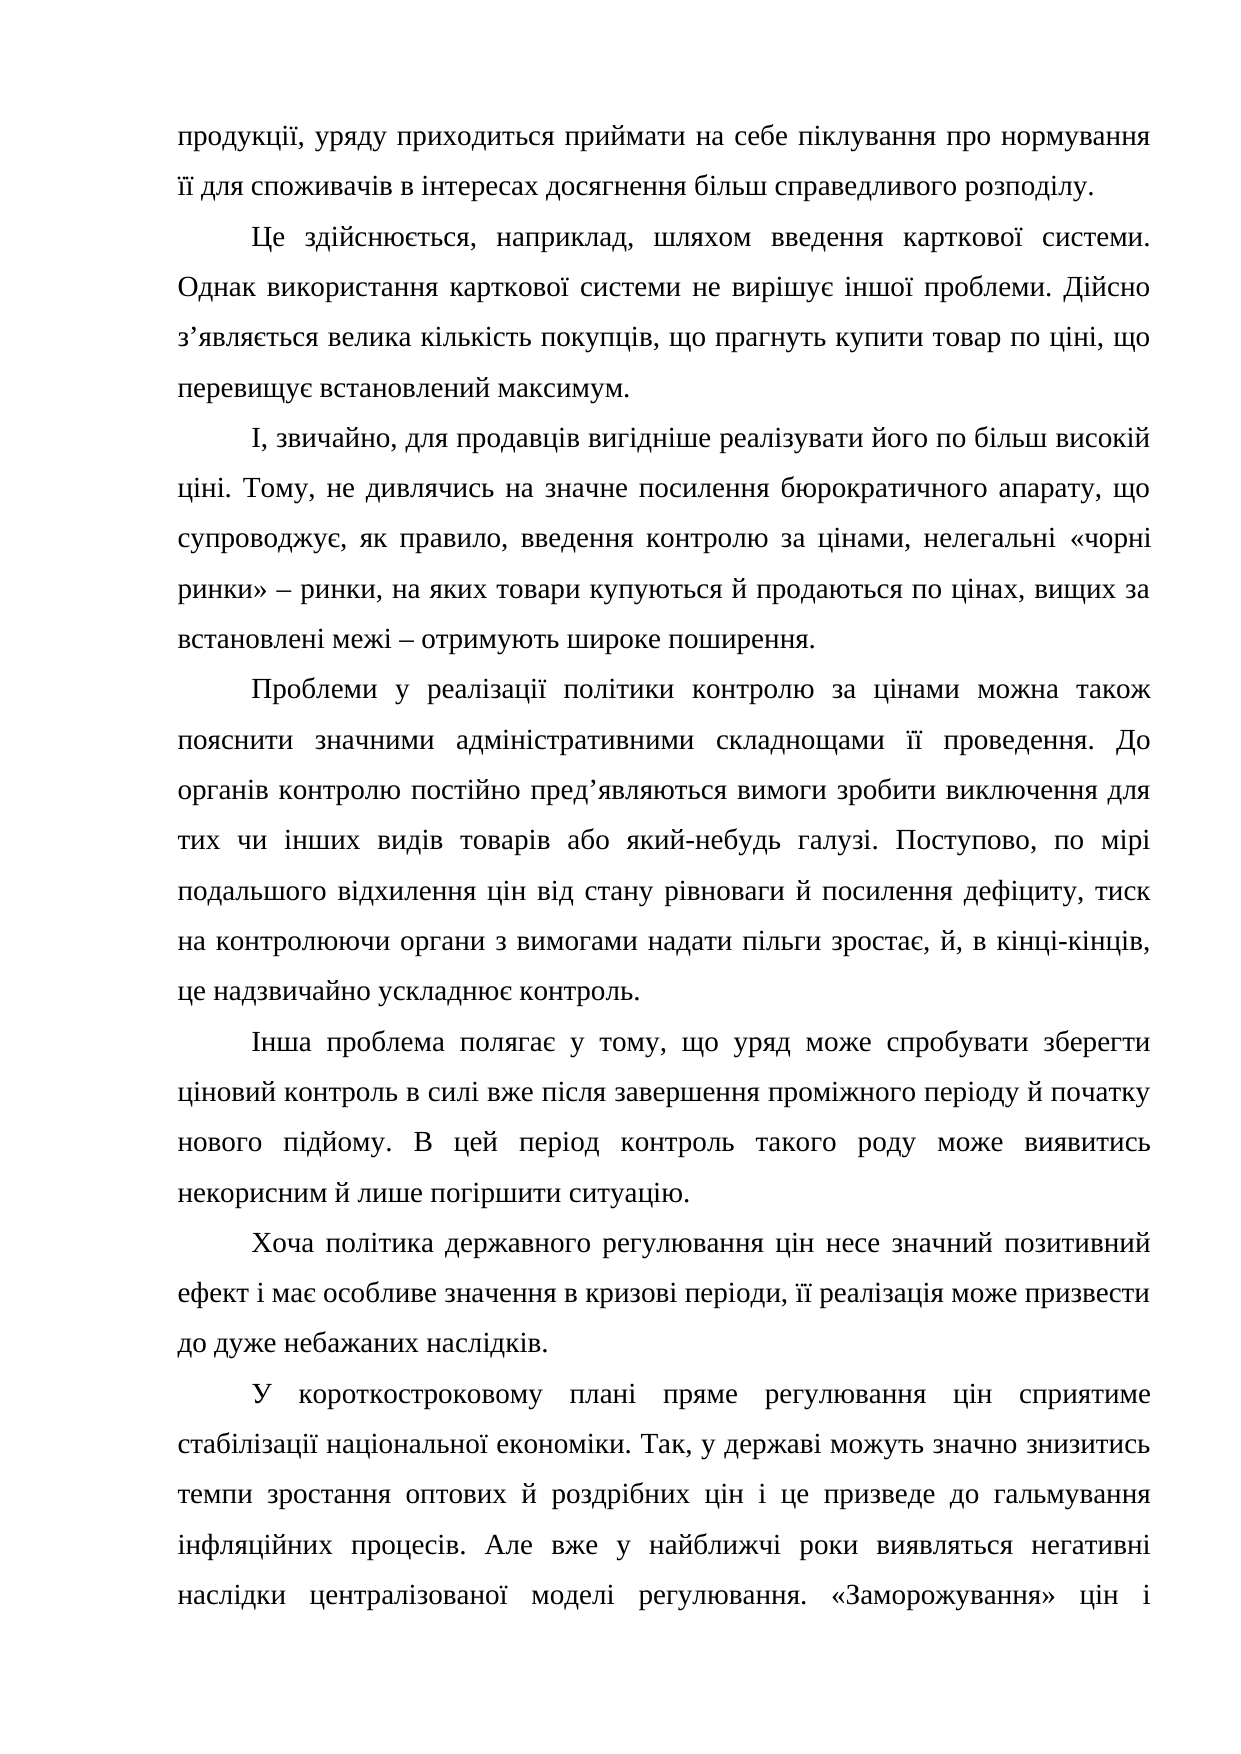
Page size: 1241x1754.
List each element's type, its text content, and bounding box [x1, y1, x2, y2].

text Хоча політика державного регулювання цін несе значний позитивний ефект i має особливе значення в кризові періоди, її реалізація може призвести до дуже небажаних наслідків. [177, 1225, 1152, 1359]
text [177, 1376, 1152, 1611]
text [177, 118, 1152, 202]
text I, звичайно, для продавців вигідніше реалізувати його по більш високій цiнi. Тому, не дивлячись на значне посилення бюрократичного апарату, що супроводжує, як правило, введення контролю за цінами, нелегальні «чорнi ринки» – ринки, на яких товари купуються й продаються по цінах, вищих за встановлені межі – отримують широке поширення. [177, 420, 1152, 655]
text Це здійснюється, наприклад, шляхом введення карткової системи. Однак використання карткової системи не вирішує іншої проблеми. Дійсно з’являється велика кількість покупців, що прагнуть купити товар по цiнi, що перевищує встановлений максимум. [177, 219, 1152, 403]
text Проблеми у реалізації політики контролю за цінами можна також пояснити значними адмiнicтративними складнощами її проведення. До органів контролю постійно пред’являються вимоги зробити виключення для тих чи інших видів товарів або який-небудь галузі. Поступово, по мipi подальшого відхилення цін від стану рівноваги й посилення дефіциту, тиск на контролюючи органи з вимогами надати пільги зростає, й, в кiнцi-кiнцiв, це надзвичайно ускладнює контроль. [177, 672, 1152, 1007]
text Інша проблема полягає у тому, що уряд може спробувати зберегти ціновий контроль в силі вже після завершення проміжного періоду й початку нового підйому. В цей період контроль такого роду може виявитись некорисним й лише погіршити ситуацію. [177, 1024, 1152, 1208]
